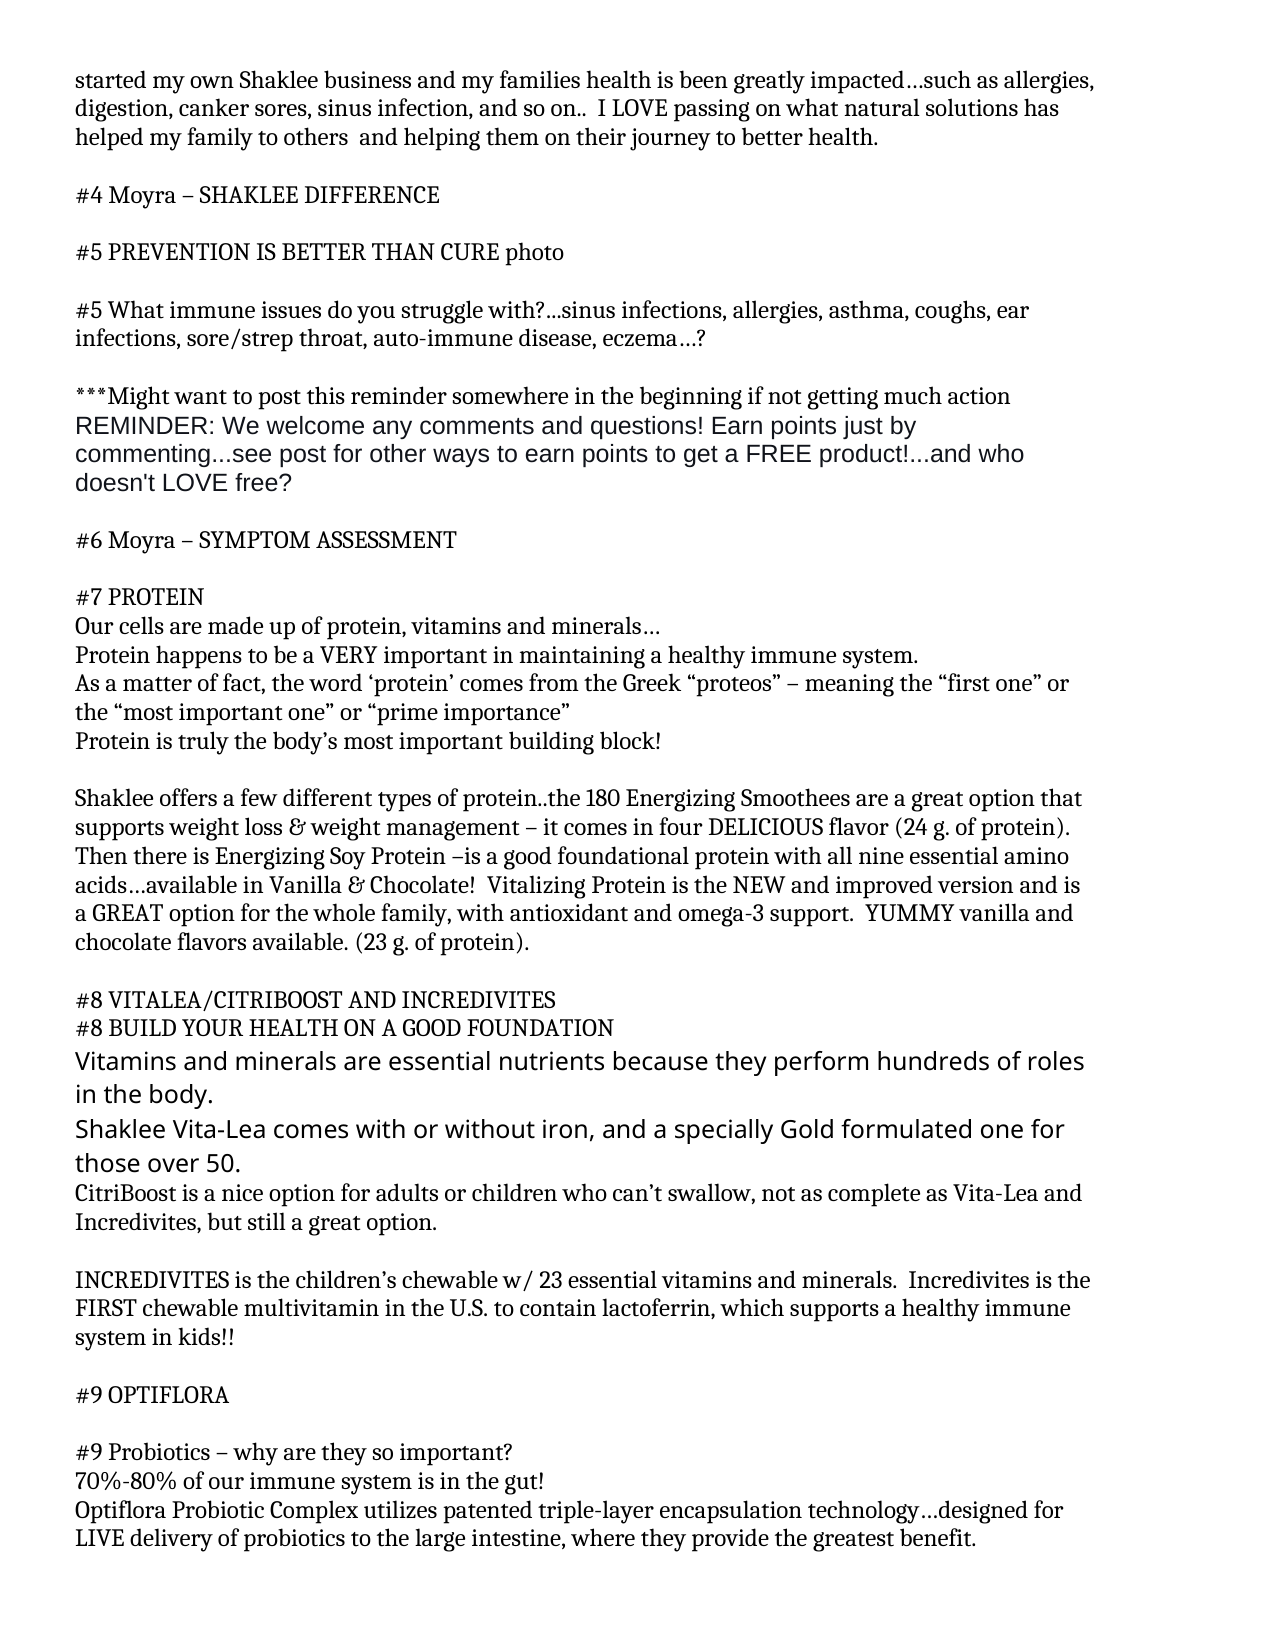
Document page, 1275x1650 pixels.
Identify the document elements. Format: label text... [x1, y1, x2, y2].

text #8 VITALEA/CITRIBOOST AND INCREDIVITES [75, 986, 1097, 1014]
text Our cells are made up of protein, vitamins and minerals… [75, 612, 1097, 641]
text Shaklee offers a few different types of protein..the 180 Energizing Smoothees are a great option that supports weight loss & weight management – it comes in four DELICIOUS flavor (24 g. of protein). Then there is Energizing Soy Protein –is a good foundational protein with all nine essential amino acids…available in Vanilla & Chocolate! Vitalizing Protein is the NEW and improved version and is a GREAT option for the whole family, with antioxidant and omega-3 support. YUMMY vanilla and chocolate flavors available. (23 g. of protein). [75, 784, 1097, 957]
text #4 Moyra – SHAKLEE DIFFERENCE [75, 181, 1097, 209]
text #7 PROTEIN [75, 583, 1097, 612]
text #6 Moyra – SYMPTOM ASSESSMENT [75, 526, 1097, 554]
text #9 Probiotics – why are they so important? [75, 1438, 1097, 1467]
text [75, 66, 1097, 152]
text INCREDIVITES is the children’s chewable w/ 23 essential vitamins and minerals. Incredivites is the FIRST chewable multivitamin in the U.S. to contain lactoferrin, which supports a healthy immune system in kids!! [75, 1266, 1097, 1352]
text Optiflora Probiotic Complex utilizes patented triple-layer encapsulation technology…designed for LIVE delivery of probiotics to the large intestine, where they provide the greatest benefit. [75, 1496, 1097, 1553]
text Protein happens to be a VERY important in maintaining a healthy immune system. [75, 641, 1097, 669]
text #8 BUILD YOUR HEALTH ON A GOOD FOUNDATION [75, 1014, 1097, 1043]
text #5 What immune issues do you struggle with?...sinus infections, allergies, asthma, coughs, ear infections, sore/strep throat, auto-immune disease, eczema…? [75, 296, 1097, 353]
text Vitamins and minerals are essential nutrients because they perform hundreds of roles in the body. [75, 1043, 1097, 1111]
text As a matter of fact, the word ‘protein’ comes from the Greek “proteos” – meaning the “first one” or the “most important one” or “prime importance” [75, 669, 1097, 727]
text Shaklee Vita-Lea comes with or without iron, and a specially Gold formulated one for those over 50. [75, 1111, 1097, 1179]
text CitriBoost is a nice option for adults or children who can’t swallow, not as complete as Vita-Lea and Incredivites, but still a great option. [75, 1179, 1097, 1237]
text ***Might want to post this reminder somewhere in the beginning if not getting much action [75, 382, 1097, 411]
text 70%-80% of our immune system is in the gut! [75, 1467, 1097, 1496]
text Protein is truly the body’s most important building block! [75, 727, 1097, 756]
text REMINDER: We welcome any comments and questions! Earn points just by commenting...see post for other ways to earn points to get a FREE product!...and who doesn't LOVE free? [75, 411, 1097, 497]
text #9 OPTIFLORA [75, 1381, 1097, 1409]
text #5 PREVENTION IS BETTER THAN CURE photo [75, 238, 1097, 267]
